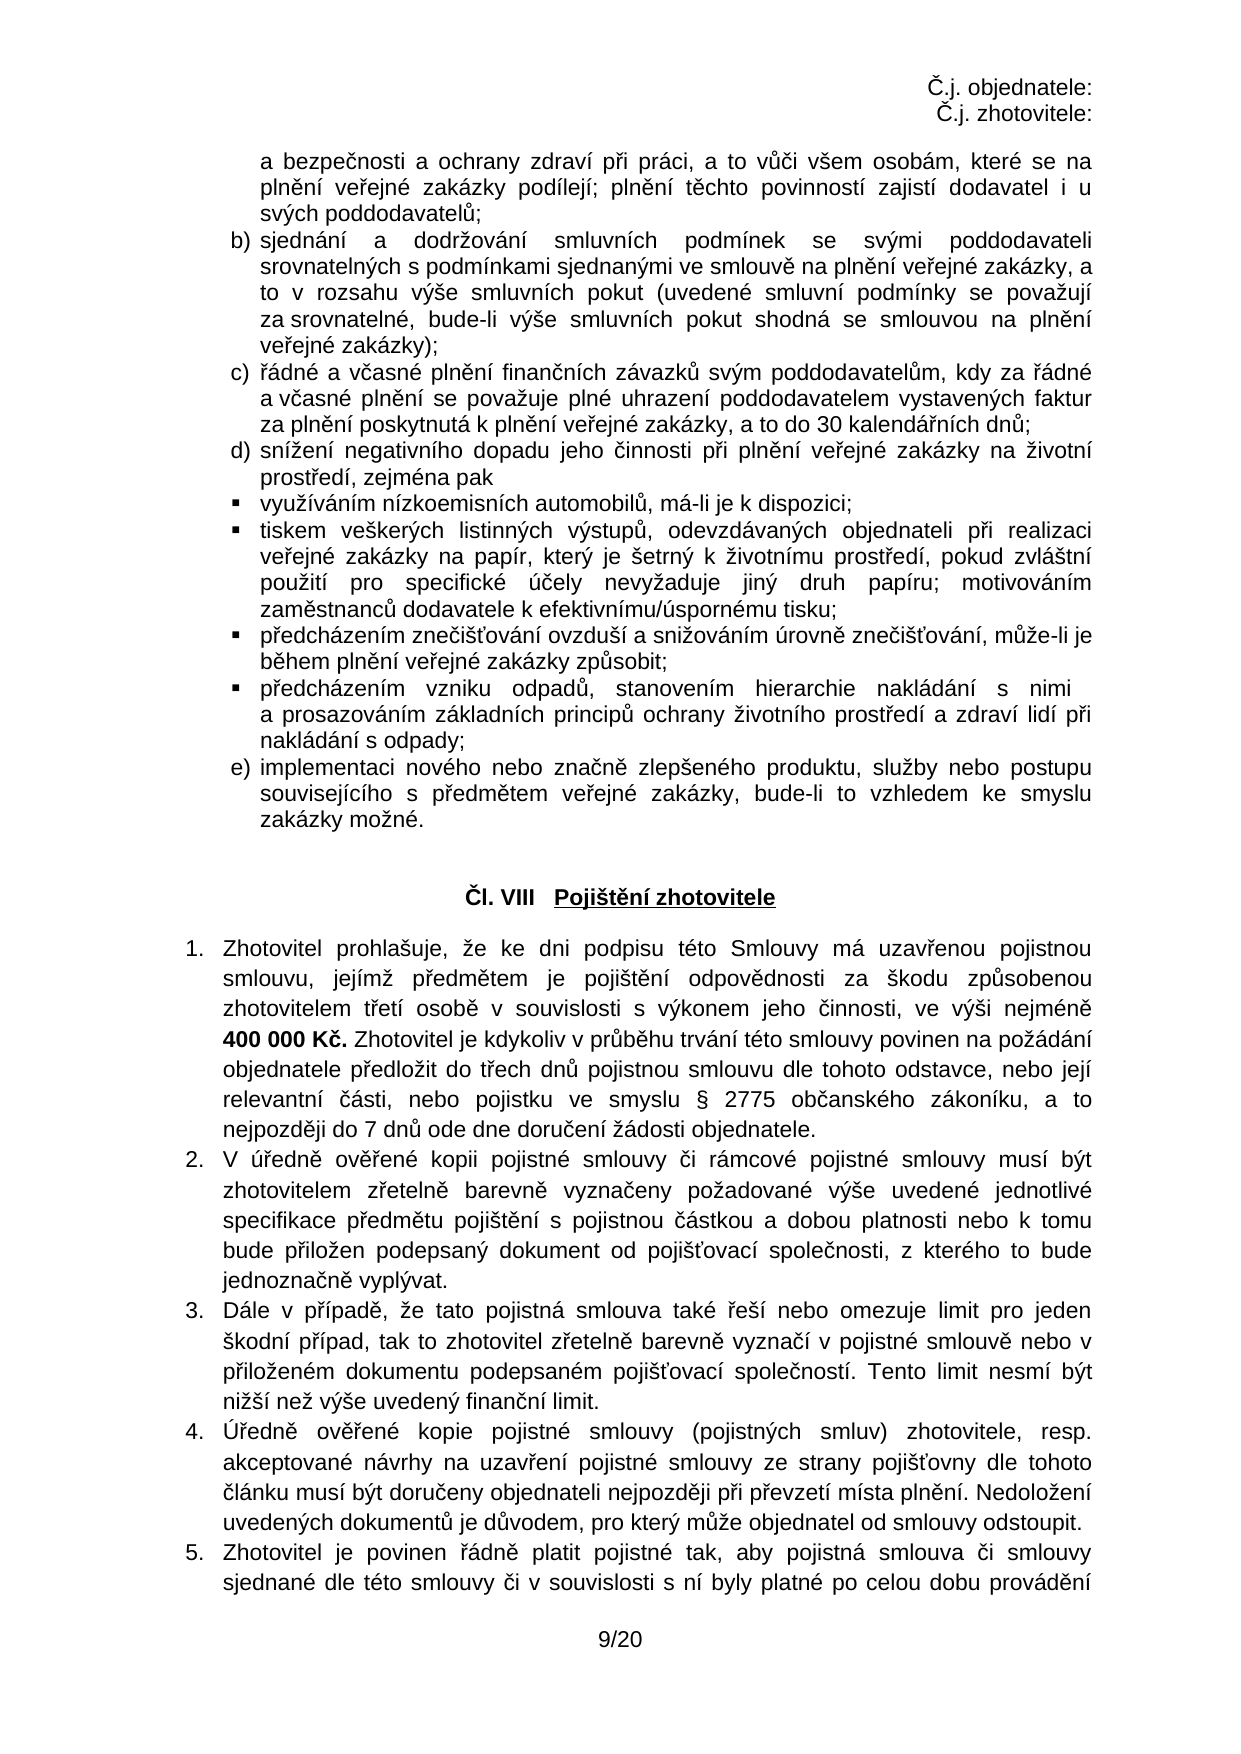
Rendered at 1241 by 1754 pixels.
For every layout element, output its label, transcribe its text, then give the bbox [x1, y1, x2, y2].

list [185, 1539, 1093, 1596]
list tiskem veškerých listinných výstupů, odevzdávaných objednateli při realizaci veřejné zakázky na papír, který je šetrný k životnímu prostředí, pokud zvláštní použití pro specifické účely nevyžaduje jiný druh papíru; motivováním zaměstnanců dodavatele k efektivnímu/úspornému tisku; [230, 517, 1093, 622]
list Zhotovitel prohlašuje, že ke dni podpisu této Smlouvy má uzavřenou pojistnou smlouvu, jejímž předmětem je pojištění odpovědnosti za škodu způsobenou zhotovitelem třetí osobě v souvislosti s výkonem jeho činnosti, ve výši nejméně 400 000 Kč. Zhotovitel je kdykoliv v průběhu trvání této smlouvy povinen na požádání objednatele předložit do třech dnů pojistnou smlouvu dle tohoto odstavce, nebo její relevantní části, nebo pojistku ve smyslu § 2775 občanského zákoníku, a to nejpozději do 7 dnů ode dne doručení žádosti objednatele. [185, 935, 1093, 1142]
list předcházením vzniku odpadů, stanovením hierarchie nakládání s nimi a prosazováním základních principů ochrany životního prostředí a zdraví lidí při nakládání s odpady; [230, 675, 1093, 754]
list V úředně ověřené kopii pojistné smlouvy či rámcové pojistné smlouvy musí být zhotovitelem zřetelně barevně vyznačeny požadované výše uvedené jednotlivé specifikace předmětu pojištění s pojistnou částkou a dobou platnosti nebo k tomu bude přiložen podepsaný dokument od pojišťovací společnosti, z kterého to bude jednoznačně vyplývat. [185, 1146, 1093, 1293]
list řádné a včasné plnění finančních závazků svým poddodavatelům, kdy za řádné a včasné plnění se považuje plné uhrazení poddodavatelem vystavených faktur za plnění poskytnutá k plnění veřejné zakázky, a to do 30 kalendářních dnů; [230, 358, 1093, 437]
list snížení negativního dopadu jeho činnosti při plnění veřejné zakázky na životní prostředí, zejména pak [230, 437, 1093, 490]
text Čl. VIII Pojištění zhotovitele [148, 884, 1093, 910]
list využíváním nízkoemisních automobilů, má-li je k dispozici; [230, 490, 1093, 517]
list sjednání a dodržování smluvních podmínek se svými poddodavateli srovnatelných s podmínkami sjednanými ve smlouvě na plnění veřejné zakázky, a to v rozsahu výše smluvních pokut (uvedené smluvní podmínky se považují za srovnatelné, bude-li výše smluvních pokut shodná se smlouvou na plnění veřejné zakázky); [230, 227, 1093, 358]
list implementaci nového nebo značně zlepšeného produktu, služby nebo postupu souvisejícího s předmětem veřejné zakázky, bude-li to vzhledem ke smyslu zakázky možné. [230, 754, 1093, 833]
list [230, 148, 1093, 227]
list předcházením znečišťování ovzduší a snižováním úrovně znečišťování, může-li je během plnění veřejné zakázky způsobit; [230, 622, 1093, 675]
list Dále v případě, že tato pojistná smlouva také řeší nebo omezuje limit pro jeden škodní případ, tak to zhotovitel zřetelně barevně vyznačí v pojistné smlouvě nebo v přiloženém dokumentu podepsaném pojišťovací společností. Tento limit nesmí být nižší než výše uvedený finanční limit. [185, 1297, 1093, 1414]
list Úředně ověřené kopie pojistné smlouvy (pojistných smluv) zhotovitele, resp. akceptované návrhy na uzavření pojistné smlouvy ze strany pojišťovny dle tohoto článku musí být doručeny objednateli nejpozději při převzetí místa plnění. Nedoložení uvedených dokumentů je důvodem, pro který může objednatel od smlouvy odstoupit. [185, 1418, 1093, 1535]
